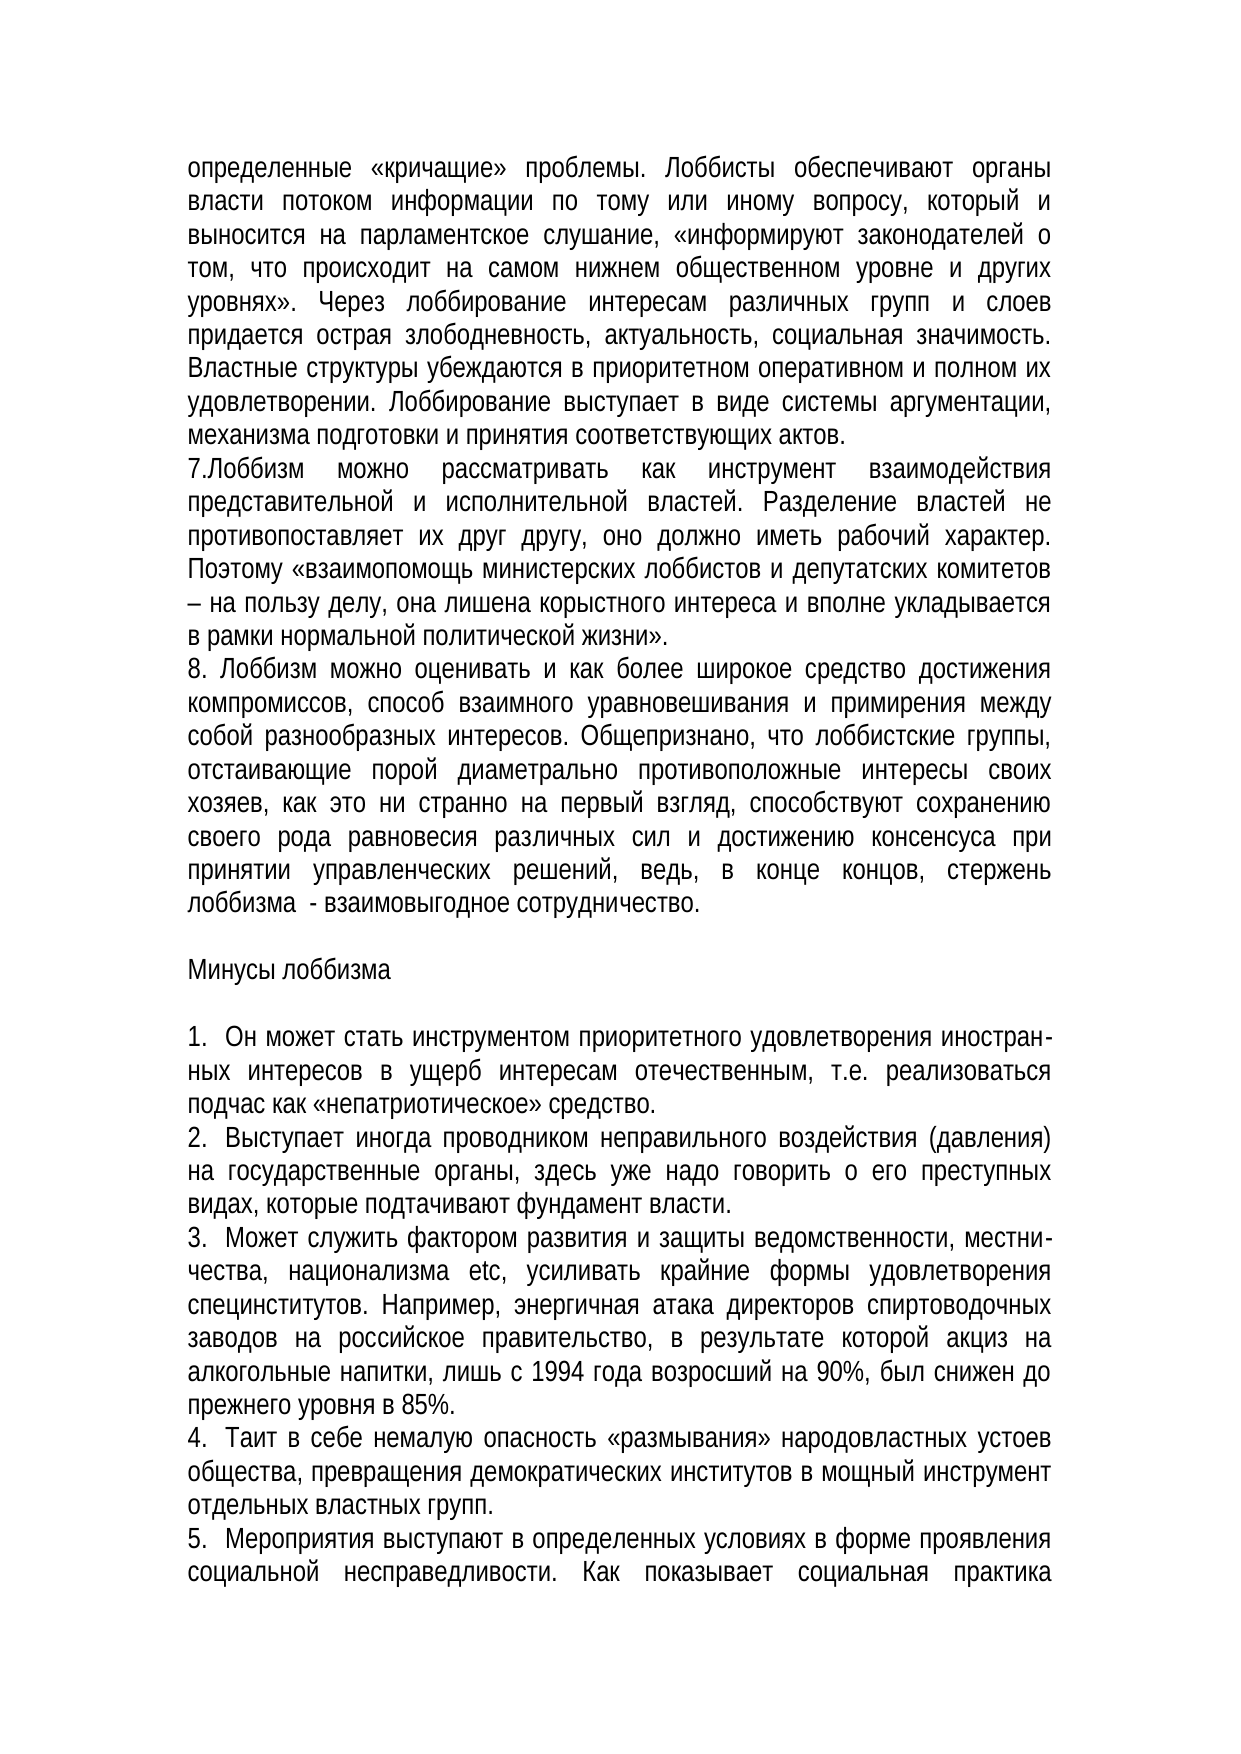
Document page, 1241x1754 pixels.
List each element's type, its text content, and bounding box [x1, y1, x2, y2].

list Может служить фактором развития и защиты ведомственности, местничества, национализма etc, усиливать крайние формы удовлетворения специнститутов. Например, энергичная атака директоров спиртоводочных заводов на российское правительство, в результате которой акциз на алкогольные напитки, лишь с 1994 года возросший на 90%, был снижен до прежнего уровня в 85%. [187, 1220, 1053, 1421]
text 7.Лоббизм можно рассматривать как инструмент взаимодействия представительной и исполнительной властей. Разделение властей не противопоставляет их друг другу, оно должно иметь рабочий характер. Поэтому «взаимопомощь министерских лоббистов и депутатских комитетов – на пользу делу, она лишена корыстного интереса и вполне укладывается в рамки нормальной политической жизни». [187, 451, 1053, 652]
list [187, 1521, 1053, 1588]
text 8. Лоббизм можно оценивать и как более широкое средство достижения компромиссов, способ взаимного уравновешивания и примирения между собой разнообразных интересов. Общепризнано, что лоббистские группы, отстаивающие порой диаметрально противоположные интересы своих хозяев, как это ни странно на первый взгляд, способствуют сохранению своего рода равновесия различных сил и достижению консенсуса при принятии управленческих решений, ведь, в конце концов, стержень лоббизма - взаимовыгодное сотрудничество. [187, 652, 1053, 919]
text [187, 150, 1053, 451]
subtitle Минусы лоббизма [187, 952, 1053, 986]
list Выступает иногда проводником неправильного воздействия (давления) на государственные органы, здесь уже надо говорить о его преступных видах, которые подтачивают фундамент власти. [187, 1120, 1053, 1220]
list Таит в себе немалую опасность «размывания» народовластных устоев общества, превращения демократических институтов в мощный инструмент отдельных властных групп. [187, 1421, 1053, 1521]
list Он может стать инструментом приоритетного удовлетворения иностранных интересов в ущерб интересам отечественным, т.е. реализоваться подчас как «непатриотическое» средство. [187, 1019, 1053, 1120]
